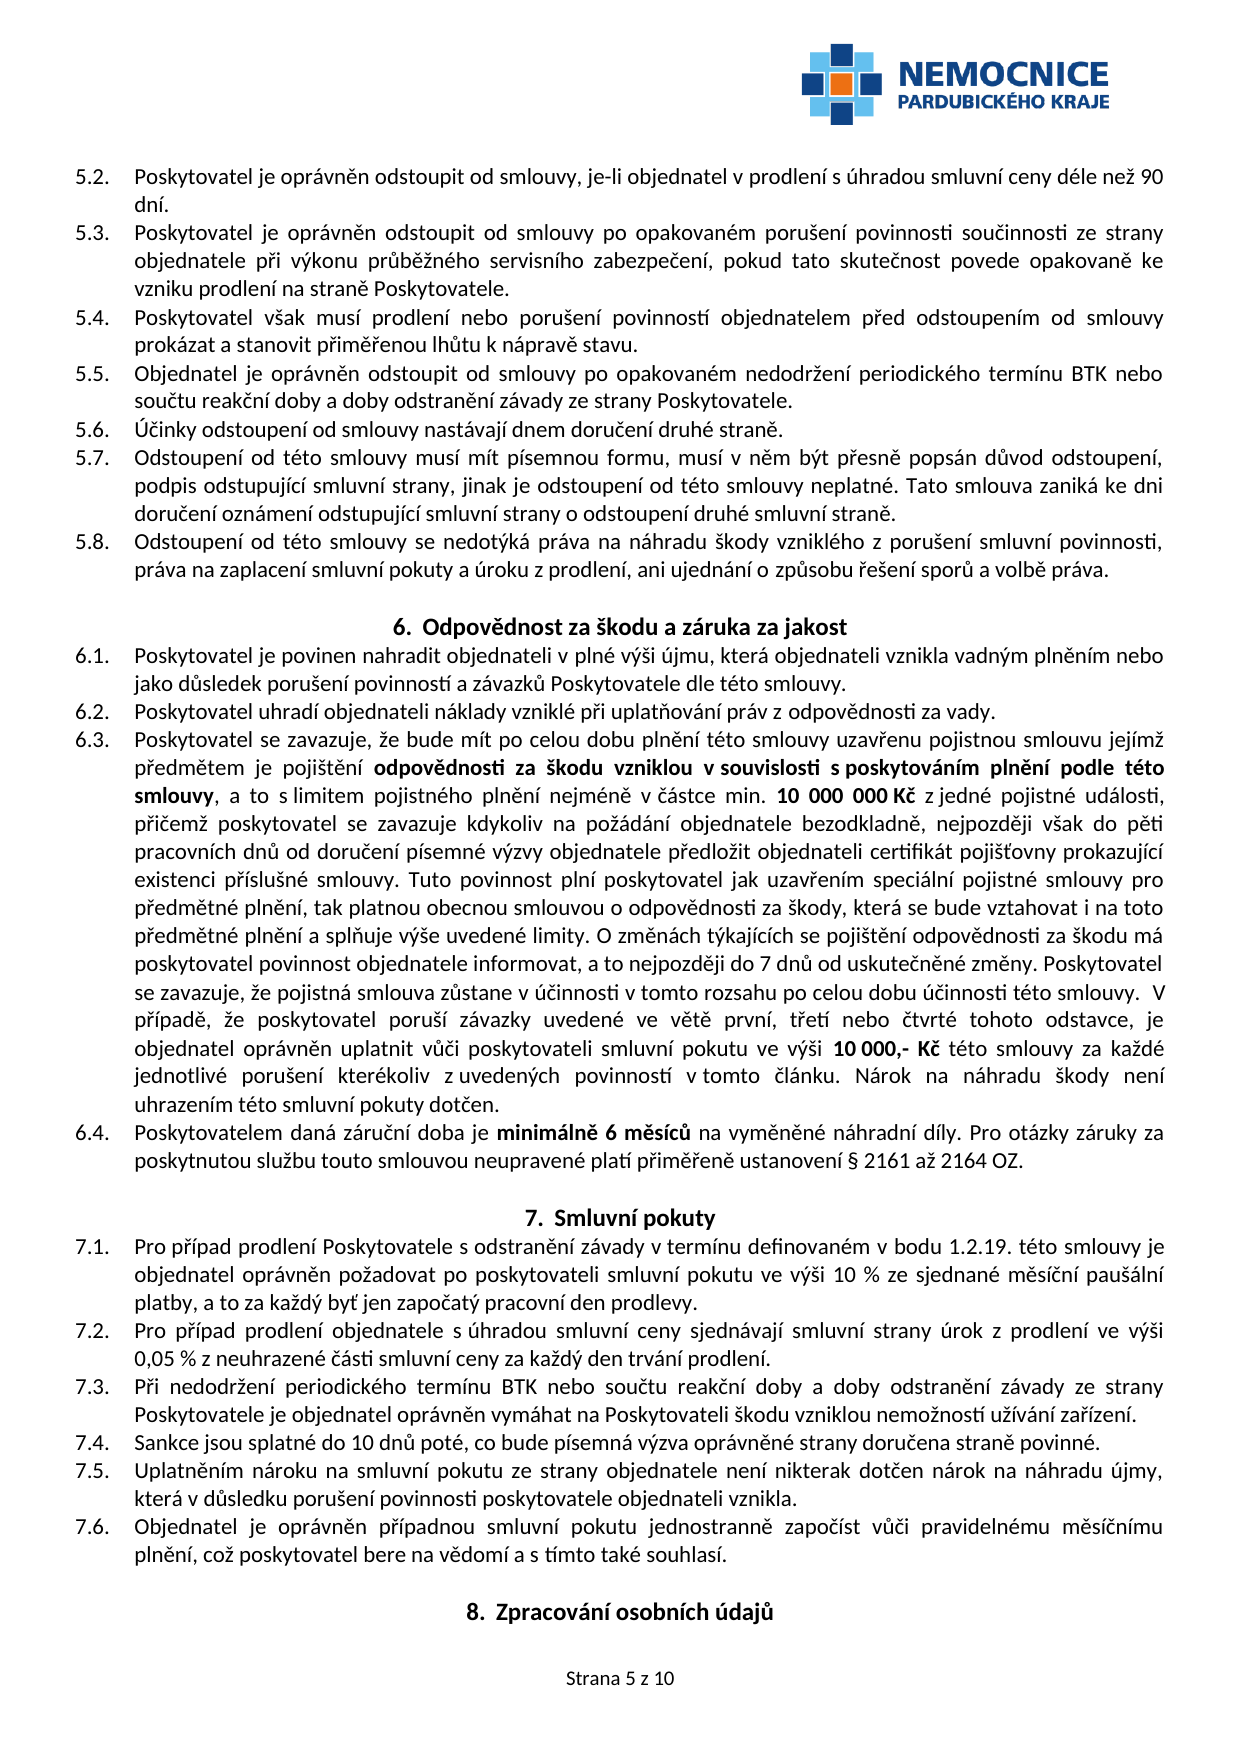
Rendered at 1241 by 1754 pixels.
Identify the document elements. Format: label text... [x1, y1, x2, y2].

list Poskytovatel je oprávněn odstoupit od smlouvy po opakovaném porušení povinnosti součinnosti ze strany objednatele při výkonu průběžného servisního zabezpečení, pokud tato skutečnost povede opakovaně ke vzniku prodlení na straně Poskytovatele. [75, 218, 1165, 303]
list Pro případ prodlení Poskytovatele s odstranění závady v termínu definovaném v bodu 1.2.19. této smlouvy je objednatel oprávněn požadovat po poskytovateli smluvní pokutu ve výši 10 % ze sjednané měsíční paušální platby, a to za každý byť jen započatý pracovní den prodlevy. [75, 1232, 1165, 1316]
list Sankce jsou splatné do 10 dnů poté, co bude písemná výzva oprávněné strany doručena straně povinné. [75, 1428, 1165, 1456]
list Objednatel je oprávněn případnou smluvní pokutu jednostranně započíst vůči pravidelnému měsíčnímu plnění, což poskytovatel bere na vědomí a s tímto také souhlasí. [75, 1512, 1165, 1568]
list Odstoupení od této smlouvy musí mít písemnou formu, musí v něm být přesně popsán důvod odstoupení, podpis odstupující smluvní strany, jinak je odstoupení od této smlouvy neplatné. Tato smlouva zaniká ke dni doručení oznámení odstupující smluvní strany o odstoupení druhé smluvní straně. [75, 443, 1165, 527]
list Smluvní pokuty [75, 1202, 1165, 1232]
list Při nedodržení periodického termínu BTK nebo součtu reakční doby a doby odstranění závady ze strany Poskytovatele je objednatel oprávněn vymáhat na Poskytovateli škodu vzniklou nemožností užívání zařízení. [75, 1372, 1165, 1428]
list Odpovědnost za škodu a záruka za jakost [75, 611, 1165, 641]
list Poskytovatel však musí prodlení nebo porušení povinností objednatelem před odstoupením od smlouvy prokázat a stanovit přiměřenou lhůtu k nápravě stavu. [75, 303, 1165, 359]
list Poskytovatel uhradí objednateli náklady vzniklé při uplatňování práv z odpovědnosti za vady. [75, 697, 1165, 725]
list Uplatněním nároku na smluvní pokutu ze strany objednatele není nikterak dotčen nárok na náhradu újmy, která v důsledku porušení povinnosti poskytovatele objednateli vznikla. [75, 1456, 1165, 1512]
list Poskytovatel se zavazuje, že bude mít po celou dobu plnění této smlouvy uzavřenu pojistnou smlouvu jejímž předmětem je pojištění odpovědnosti za škodu vzniklou v souvislosti s poskytováním plnění podle této smlouvy, a to s limitem pojistného plnění nejméně v částce min. 10 000 000 Kč z jedné pojistné události, přičemž poskytovatel se zavazuje kdykoliv na požádání objednatele bezodkladně, nejpozději však do pěti pracovních dnů od doručení písemné výzvy objednatele předložit objednateli certifikát pojišťovny prokazující existenci příslušné smlouvy. Tuto povinnost plní poskytovatel jak uzavřením speciální pojistné smlouvy pro předmětné plnění, tak platnou obecnou smlouvou o odpovědnosti za škody, která se bude vztahovat i na toto předmětné plnění a splňuje výše uvedené limity. O změnách týkajících se pojištění odpovědnosti za škodu má poskytovatel povinnost objednatele informovat, a to nejpozději do 7 dnů od uskutečněné změny. Poskytovatel se zavazuje, že pojistná smlouva zůstane v účinnosti v tomto rozsahu po celou dobu účinnosti této smlouvy. V případě, že poskytovatel poruší závazky uvedené ve větě první, třetí nebo čtvrté tohoto odstavce, je objednatel oprávněn uplatnit vůči poskytovateli smluvní pokutu ve výši 10 000,- Kč této smlouvy za každé jednotlivé porušení kterékoliv z uvedených povinností v tomto článku. Nárok na náhradu škody není uhrazením této smluvní pokuty dotčen. [75, 725, 1165, 1118]
list Poskytovatel je povinen nahradit objednateli v plné výši újmu, která objednateli vznikla vadným plněním nebo jako důsledek porušení povinností a závazků Poskytovatele dle této smlouvy. [75, 641, 1165, 697]
list Objednatel je oprávněn odstoupit od smlouvy po opakovaném nedodržení periodického termínu BTK nebo součtu reakční doby a doby odstranění závady ze strany Poskytovatele. [75, 359, 1165, 415]
picture [800, 42, 1109, 126]
list Účinky odstoupení od smlouvy nastávají dnem doručení druhé straně. [75, 415, 1165, 443]
list Odstoupení od této smlouvy se nedotýká práva na náhradu škody vzniklého z porušení smluvní povinnosti, práva na zaplacení smluvní pokuty a úroku z prodlení, ani ujednání o způsobu řešení sporů a volbě práva. [75, 527, 1165, 583]
list Zpracování osobních údajů [75, 1597, 1165, 1627]
list Pro případ prodlení objednatele s úhradou smluvní ceny sjednávají smluvní strany úrok z prodlení ve výši 0,05 % z neuhrazené části smluvní ceny za každý den trvání prodlení. [75, 1316, 1165, 1372]
list Poskytovatelem daná záruční doba je minimálně 6 měsíců na vyměněné náhradní díly. Pro otázky záruky za poskytnutou službu touto smlouvou neupravené platí přiměřeně ustanovení § 2161 až 2164 OZ. [75, 1118, 1165, 1174]
list Poskytovatel je oprávněn odstoupit od smlouvy, je-li objednatel v prodlení s úhradou smluvní ceny déle než 90 dní. [75, 162, 1165, 218]
